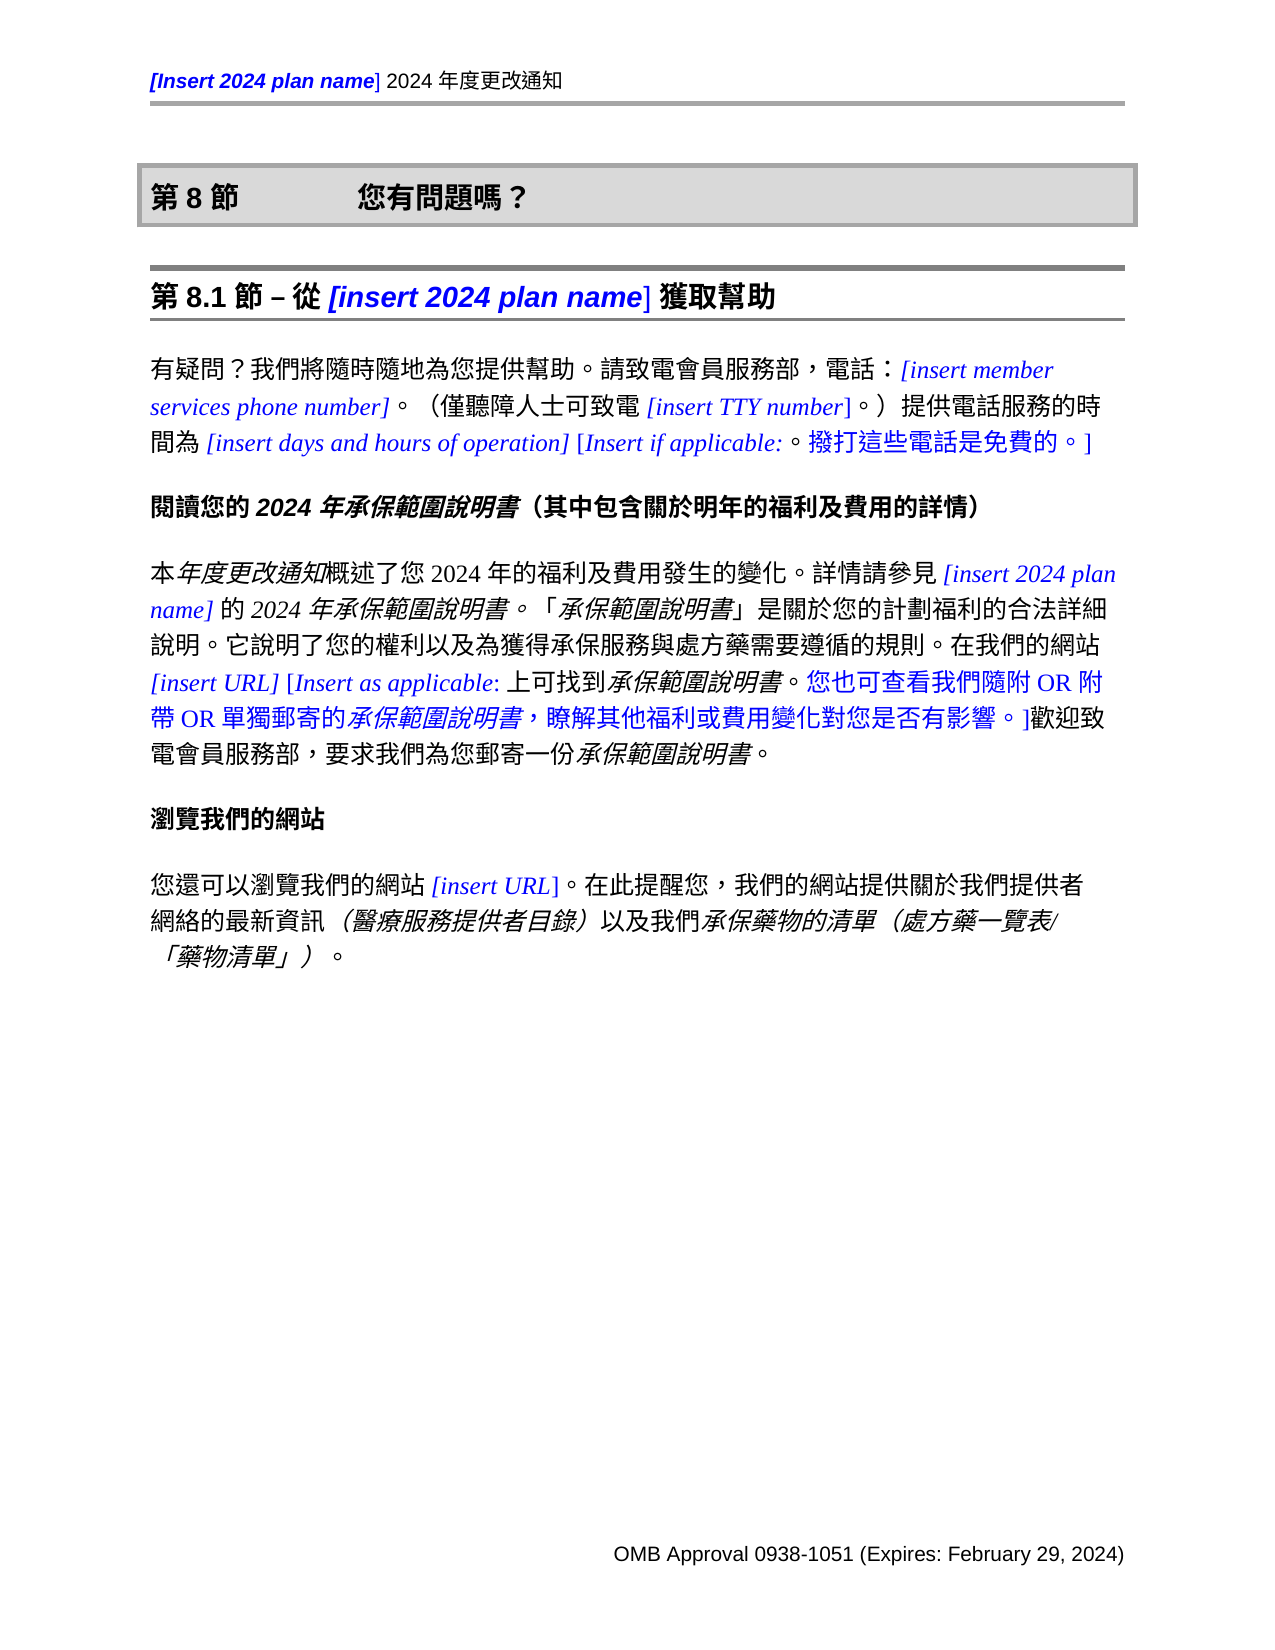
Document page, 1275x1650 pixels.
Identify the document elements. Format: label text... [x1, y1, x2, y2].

subtitle 第 8 節 您有問題嗎？ [142, 168, 1133, 223]
subtitle 第 8.1 節 – 從 [insert 2024 plan name] 獲取幫助 [150, 271, 1125, 318]
text 您還可以瀏覽我們的網站 [insert URL]。在此提醒您，我們的網站提供關於我們提供者網絡的最新資訊（醫療服務提供者目錄）以及我們承保藥物的清單（處方藥一覽表/「藥物清單」）。 [150, 865, 1097, 974]
subtitle 閱讀您的 2024 年承保範圍說明書（其中包含關於明年的福利及費用的詳情） [150, 488, 1125, 524]
text 有疑問？我們將隨時隨地為您提供幫助。請致電會員服務部，電話：[insert member services phone number]。（僅聽障人士可致電 [insert TTY number]。）提供電話服務的時間為 [insert days and hours of operation] [Insert if applicable:。撥打這些電話是免費的。] [150, 350, 1125, 459]
subtitle 瀏覽我們的網站 [150, 800, 1125, 836]
text 本年度更改通知概述了您 2024 年的福利及費用發生的變化。詳情請參見 [insert 2024 plan name] 的 2024 年承保範圍說明書。「承保範圍說明書」是關於您的計劃福利的合法詳細說明。它說明了您的權利以及為獲得承保服務與處方藥需要遵循的規則。在我們的網站 [insert URL] [Insert as applicable: 上可找到承保範圍說明書。您也可查看我們隨附 OR 附帶 OR 單獨郵寄的承保範圍說明書，瞭解其他福利或費用變化對您是否有影響。]歡迎致電會員服務部，要求我們為您郵寄一份承保範圍說明書。 [150, 553, 1125, 771]
